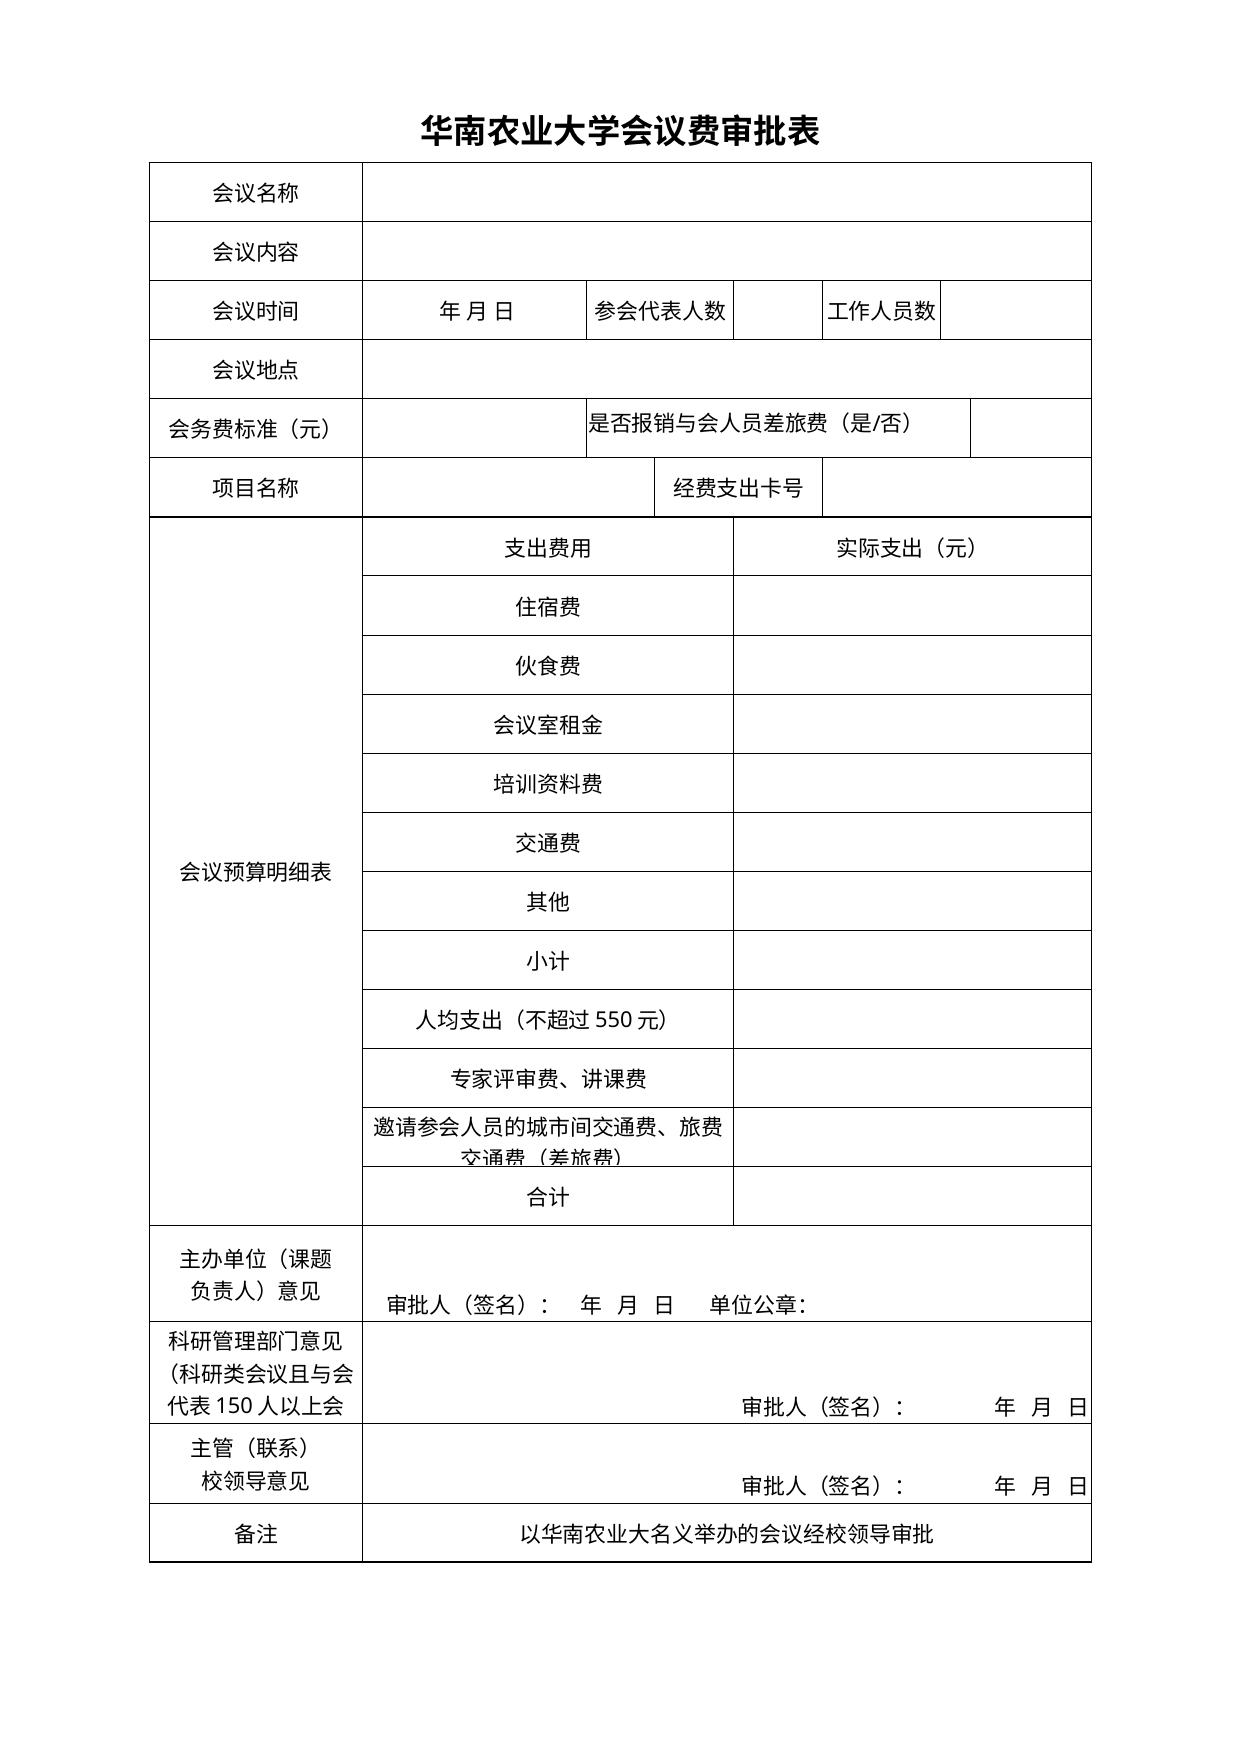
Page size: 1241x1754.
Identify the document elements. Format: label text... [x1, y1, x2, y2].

table_cell 专家评审费、讲课费 [363, 1049, 733, 1107]
table_cell 科研管理部门意见 （科研类会议且与会代表150人以上会议） [150, 1322, 362, 1423]
table_cell 会议室租金 [363, 695, 733, 753]
table_cell [734, 1049, 1091, 1107]
table_cell 会议预算明细表 [150, 518, 362, 1225]
table_cell [363, 399, 586, 457]
table_cell 伙食费 [363, 636, 733, 693]
table_cell [363, 340, 1091, 398]
table_cell [734, 1167, 1091, 1225]
table_cell 主管（联系） 校领导意见 [150, 1424, 362, 1502]
table_cell 审批人（签名）： 年 月 日 [363, 1424, 1091, 1502]
table_cell [941, 281, 1091, 339]
table_cell 以华南农业大名义举办的会议经校领导审批 [363, 1504, 1091, 1561]
table_cell 合计 [363, 1167, 733, 1225]
table_cell 人均支出（不超过550元） [363, 990, 733, 1048]
table_cell [363, 458, 654, 516]
table_cell [971, 399, 1091, 457]
table_cell [734, 754, 1091, 812]
table_cell 经费支出卡号 [655, 458, 822, 516]
table_cell 住宿费 [363, 576, 733, 634]
table_cell [734, 576, 1091, 634]
table_cell [734, 813, 1091, 871]
table_cell 培训资料费 [363, 754, 733, 812]
table_cell [734, 281, 822, 339]
table_cell 会议内容 [150, 222, 362, 280]
table_cell 是否报销与会人员差旅费（是/否） [587, 399, 970, 457]
table_cell 支出费用 [363, 518, 733, 575]
table_cell 小计 [363, 931, 733, 989]
table_cell [734, 990, 1091, 1048]
table_cell 实际支出（元） [734, 518, 1091, 575]
table_cell 审批人（签名）： 年 月 日 [363, 1322, 1091, 1423]
table_cell [363, 222, 1091, 280]
table_cell [734, 695, 1091, 753]
table_cell [734, 931, 1091, 989]
table_cell 其他 [363, 872, 733, 930]
table_cell 审批人（签名）： 年 月 日 单位公章： [363, 1226, 1091, 1321]
table_cell 项目名称 [150, 458, 362, 516]
table_cell 年 月 日 [363, 281, 586, 339]
table_cell 会议时间 [150, 281, 362, 339]
text 华南农业大学会议费审批表 [187, 97, 1053, 162]
table_cell [823, 458, 1091, 516]
table_cell 会议地点 [150, 340, 362, 398]
table_cell 会务费标准（元） [150, 399, 362, 457]
table_cell [734, 1108, 1091, 1166]
table_cell 主办单位（课题 负责人）意见 [150, 1226, 362, 1321]
table_cell 工作人员数 [823, 281, 940, 339]
table_header 会议名称 [150, 163, 362, 221]
table_cell 邀请参会人员的城市间交通费、旅费 交通费（差旅费） [363, 1108, 733, 1166]
table_cell [734, 872, 1091, 930]
table_cell [734, 636, 1091, 693]
table_cell 备注 [150, 1504, 362, 1561]
table_cell 交通费 [363, 813, 733, 871]
table_cell 参会代表人数 [587, 281, 733, 339]
table_header [363, 163, 1091, 221]
